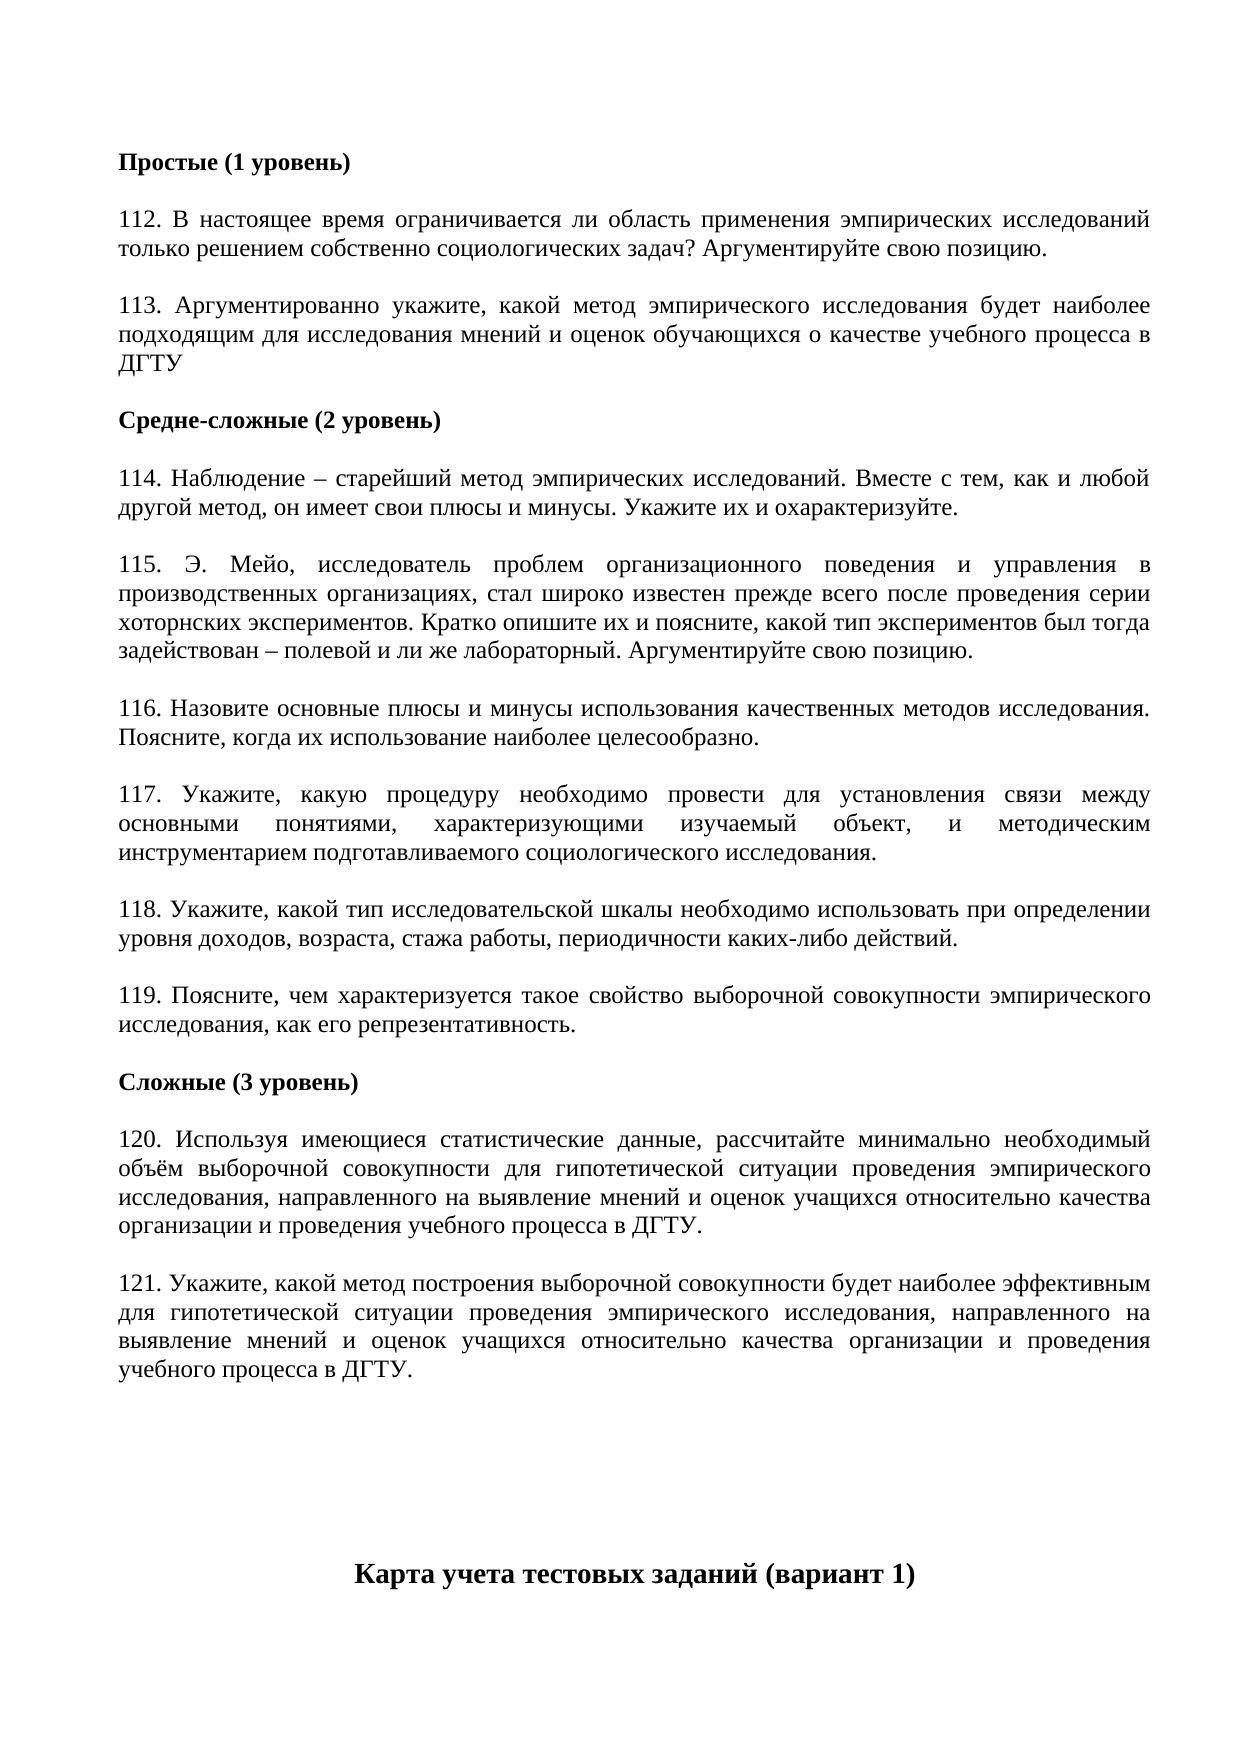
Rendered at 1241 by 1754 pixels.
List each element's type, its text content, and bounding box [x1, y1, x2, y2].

text Карта учета тестовых заданий (вариант 1) [118, 1556, 1152, 1590]
text 112. В настоящее время ограничивается ли область применения эмпирических исследований только решением собственно социологических задач? Аргументируйте свою позицию. [118, 204, 1152, 262]
text 118. Укажите, какой тип исследовательской шкалы необходимо использовать при определении уровня доходов, возраста, стажа работы, периодичности каких-либо действий. [118, 894, 1152, 952]
text Сложные (3 уровень) [118, 1067, 1152, 1096]
text 117. Укажите, какую процедуру необходимо провести для установления связи между основными понятиями, характеризующими изучаемый объект, и методическим инструментарием подготавливаемого социологического исследования. [118, 779, 1152, 866]
text 113. Аргументированно укажите, какой метод эмпирического исследования будет наиболее подходящим для исследования мнений и оценок обучающихся о качестве учебного процесса в ДГТУ [118, 291, 1152, 377]
text Простые (1 уровень) [118, 147, 1152, 176]
text 114. Наблюдение – старейший метод эмпирических исследований. Вместе с тем, как и любой другой метод, он имеет свои плюсы и минусы. Укажите их и охарактеризуйте. [118, 463, 1152, 521]
text Средне-сложные (2 уровень) [118, 406, 1152, 434]
text 116. Назовите основные плюсы и минусы использования качественных методов исследования. Поясните, когда их использование наиболее целесообразно. [118, 693, 1152, 751]
text 121. Укажите, какой метод построения выборочной совокупности будет наиболее эффективным для гипотетической ситуации проведения эмпирического исследования, направленного на выявление мнений и оценок учащихся относительно качества организации и проведения учебного процесса в ДГТУ. [118, 1268, 1152, 1383]
text 115. Э. Мейо, исследователь проблем организационного поведения и управления в производственных организациях, стал широко известен прежде всего после проведения серии хоторнских экспериментов. Кратко опишите их и поясните, какой тип экспериментов был тогда задействован – полевой и ли же лабораторный. Аргументируйте свою позицию. [118, 549, 1152, 664]
text 119. Поясните, чем характеризуется такое свойство выборочной совокупности эмпирического исследования, как его репрезентативность. [118, 981, 1152, 1038]
text 120. Используя имеющиеся статистические данные, рассчитайте минимально необходимый объём выборочной совокупности для гипотетической ситуации проведения эмпирического исследования, направленного на выявление мнений и оценок учащихся относительно качества организации и проведения учебного процесса в ДГТУ. [118, 1124, 1152, 1239]
